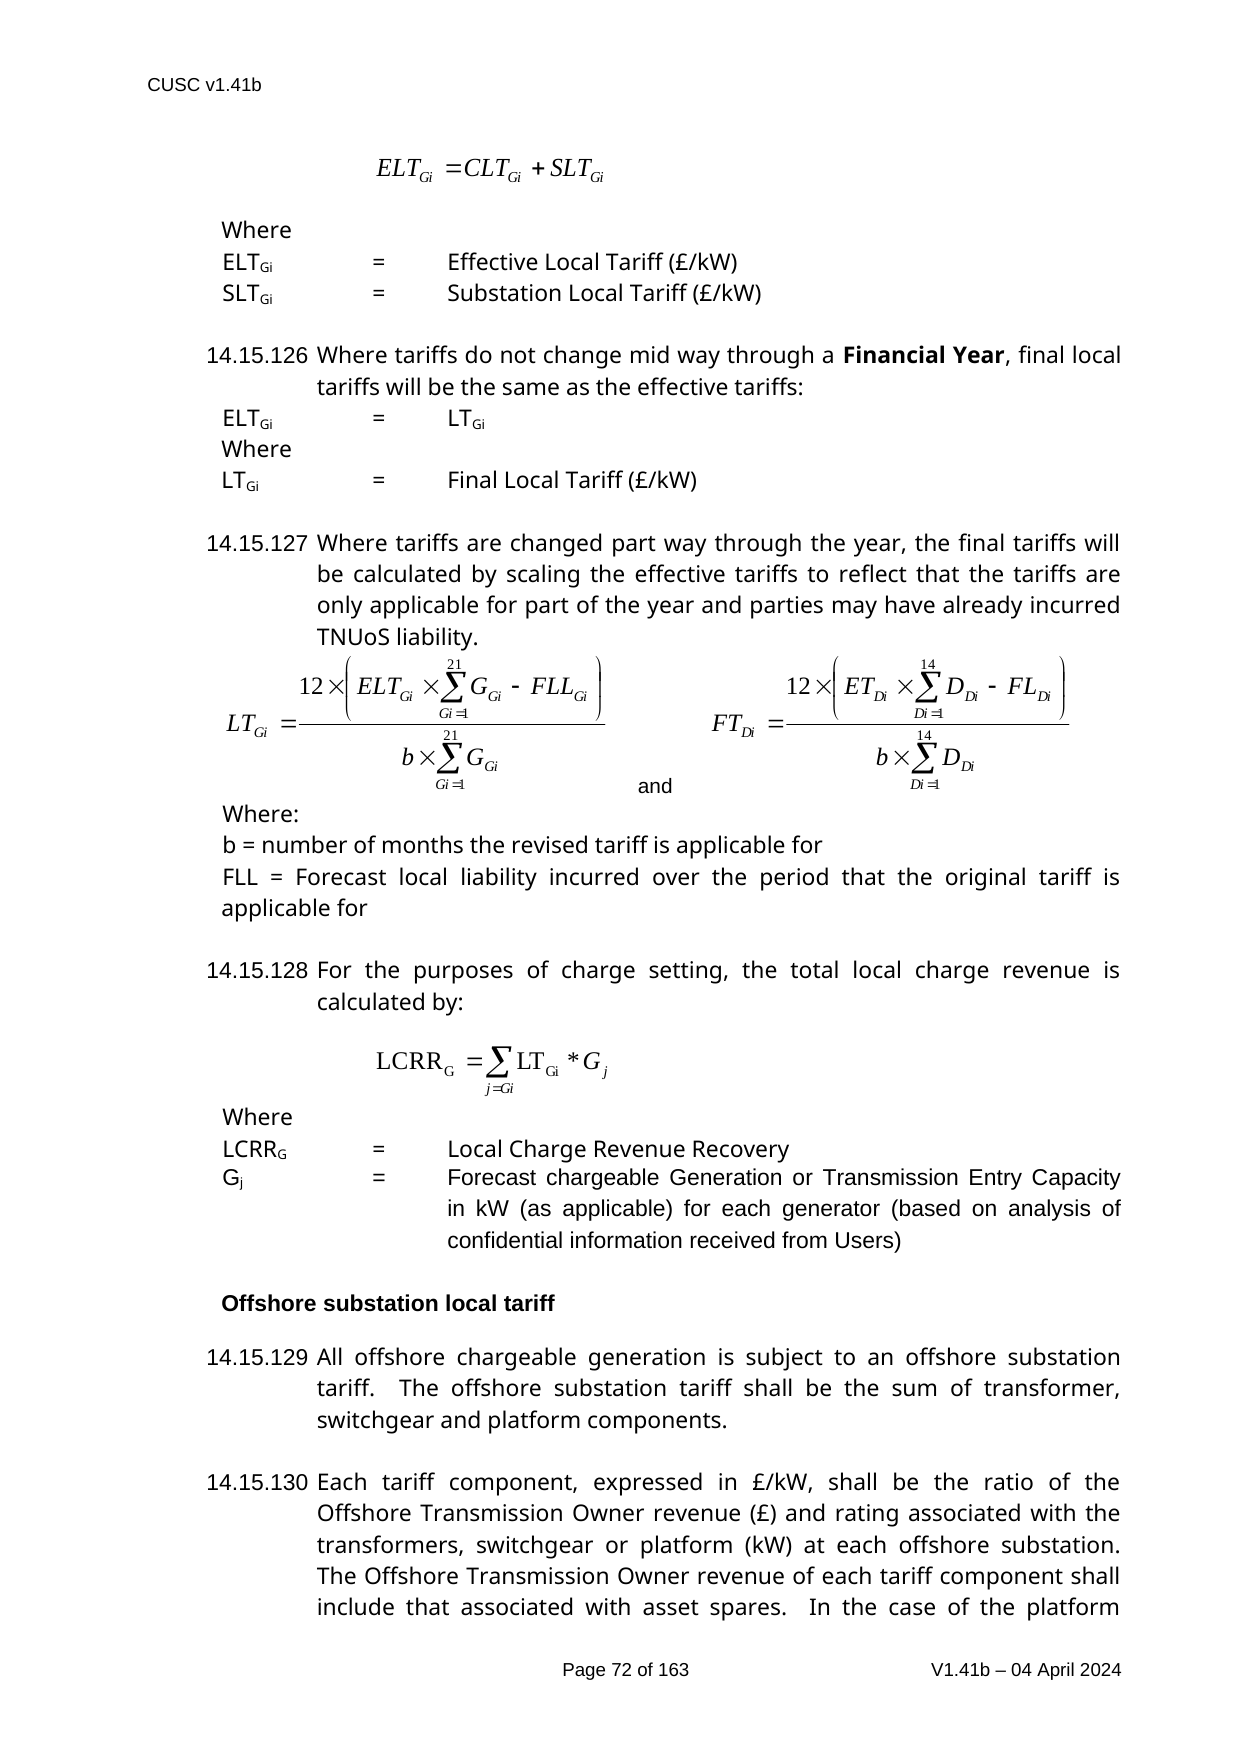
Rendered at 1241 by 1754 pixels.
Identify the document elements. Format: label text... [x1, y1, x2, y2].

text FLL = Forecast local liability incurred over the period that the original tariff is applicable for [221, 861, 1121, 923]
list All offshore chargeable generation is subject to an offshore substation tariff. The offshore substation tariff shall be the sum of transformer, switchgear and platform components. [206, 1341, 1121, 1435]
text Where [221, 214, 1121, 246]
text and [147, 652, 1121, 798]
list Where tariffs are changed part way through the year, the final tariffs will be calculated by scaling the effective tariffs to reflect that the tariffs are only applicable for part of the year and parties may have already incurred TNUoS liability. [206, 527, 1121, 652]
text Gj = Forecast chargeable Generation or Transmission Entry Capacity in kW (as applicable) for each generator (based on analysis of confidential information received from Users) [222, 1164, 1121, 1253]
list Where tariffs do not change mid way through a Financial Year, final local tariffs will be the same as the effective tariffs: [206, 339, 1121, 402]
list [206, 1466, 1121, 1622]
text ELTGi = Effective Local Tariff (£/kW) [221, 246, 1121, 277]
text b = number of months the revised tariff is applicable for [222, 829, 1121, 861]
subtitle Offshore substation local tariff [147, 1290, 1121, 1316]
text ELTGi = LTGi [221, 402, 1121, 433]
text Where [221, 1101, 1121, 1132]
text Where [221, 433, 1121, 464]
text Where: [222, 798, 1121, 829]
text SLTGi = Substation Local Tariff (£/kW) [221, 277, 1121, 308]
text LCRRG = Local Charge Revenue Recovery [221, 1132, 1121, 1164]
text LTGi = Final Local Tariff (£/kW) [221, 464, 1121, 496]
list For the purposes of charge setting, the total local charge revenue is calculated by: [206, 954, 1121, 1017]
